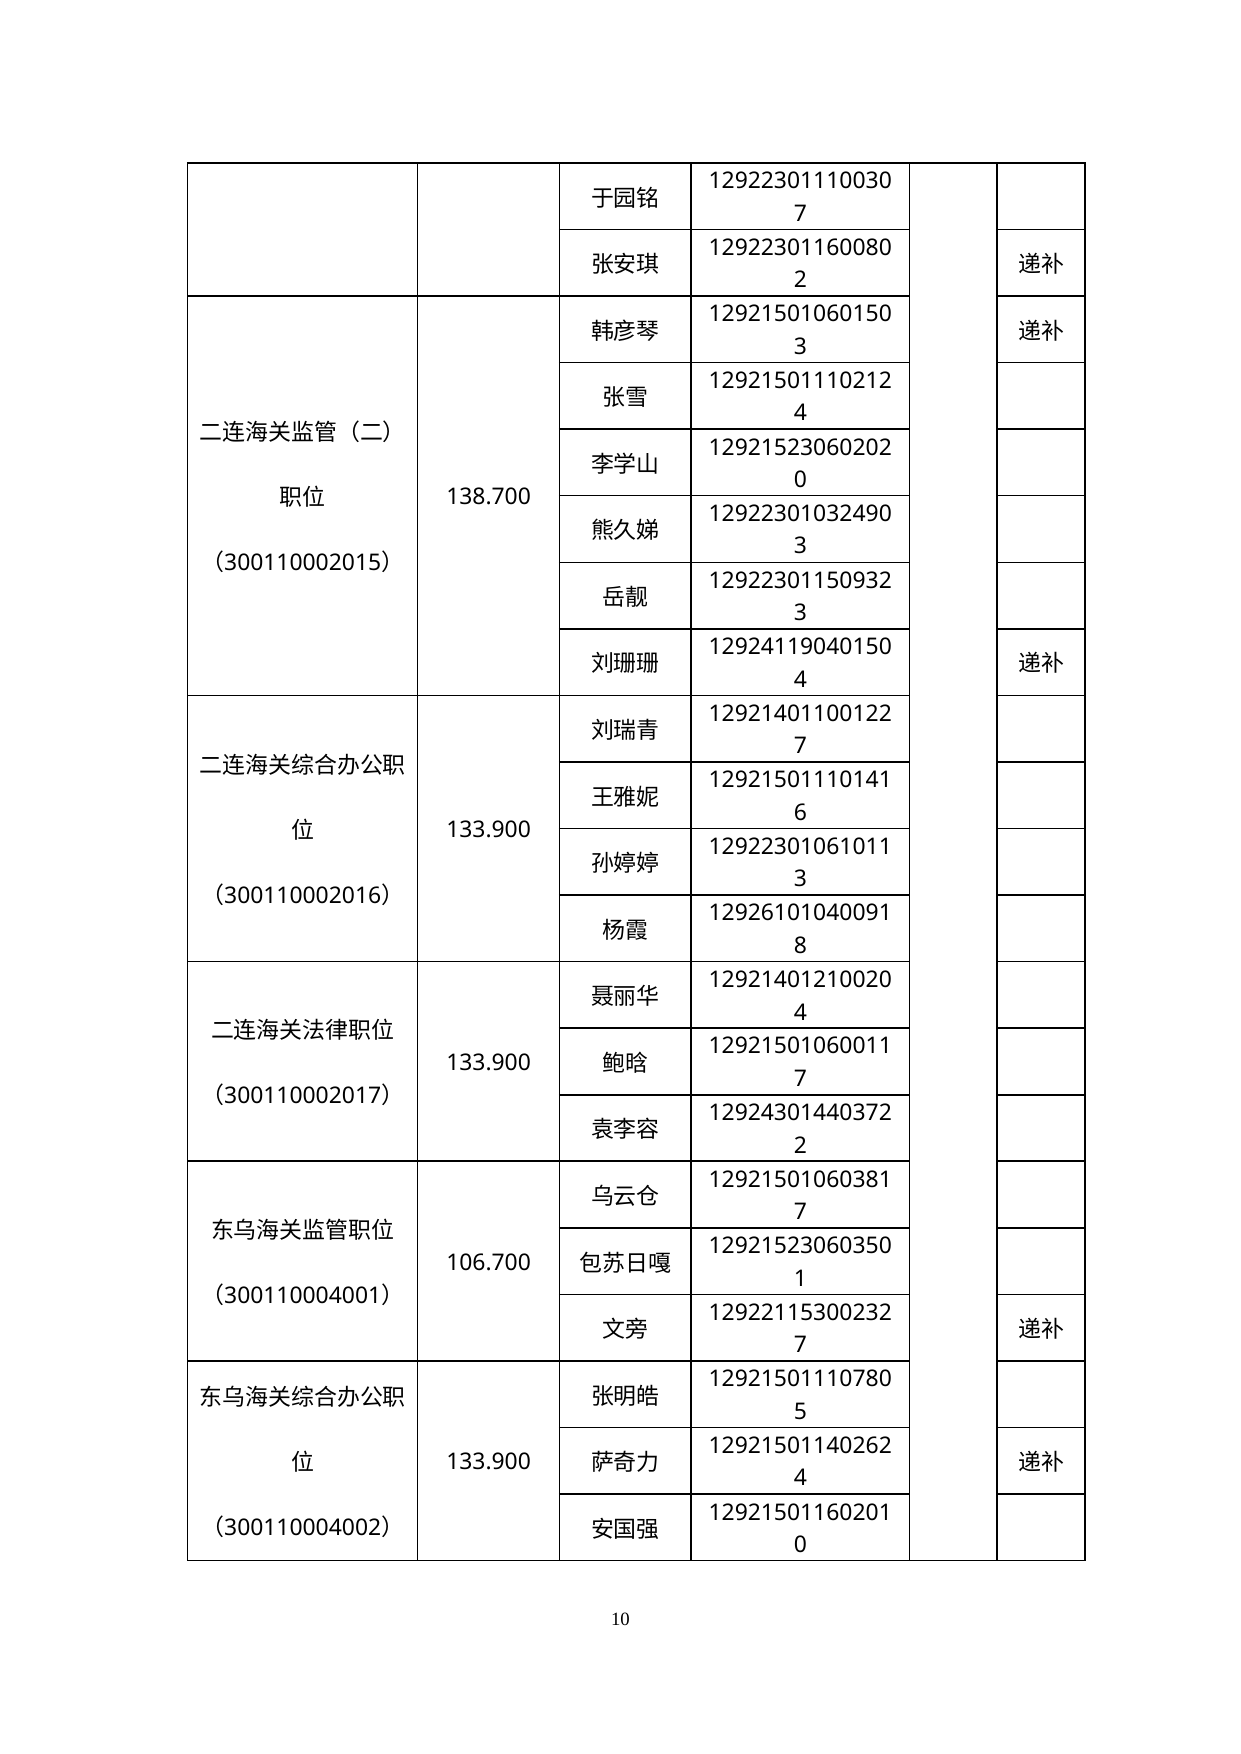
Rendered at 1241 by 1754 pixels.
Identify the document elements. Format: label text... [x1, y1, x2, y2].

table_cell 递补 [998, 1428, 1084, 1493]
table_cell 于园铭 [560, 164, 690, 228]
table_cell 129214012100204 [692, 962, 909, 1027]
table_cell 129215011402624 [692, 1428, 909, 1493]
table_cell [998, 696, 1084, 761]
table_cell 129261010400918 [692, 896, 909, 961]
table_cell 129215010600117 [692, 1029, 909, 1094]
table_cell 孙婷婷 [560, 829, 690, 894]
table_cell 文旁 [560, 1295, 690, 1360]
table_cell 刘珊珊 [560, 630, 690, 694]
table_cell [998, 1096, 1084, 1160]
table_cell 刘瑞青 [560, 696, 690, 761]
table_cell 二连海关法律职位（300110002017） [188, 962, 417, 1160]
table_cell 韩彦琴 [560, 297, 690, 362]
table_cell 聂丽华 [560, 962, 690, 1027]
table_cell 138.700 [418, 297, 559, 694]
table_cell 二连海关综合办公职位（300110002016） [188, 696, 417, 961]
table_cell 129215010601503 [692, 297, 909, 362]
table_cell 东乌海关综合办公职位（300110004002） [188, 1362, 417, 1560]
table_cell 鲍晗 [560, 1029, 690, 1094]
table_cell 熊久娣 [560, 496, 690, 561]
table_cell 东乌海关监管职位（300110004001） [188, 1162, 417, 1360]
table_cell 129215230602020 [692, 430, 909, 495]
table_cell 萨奇力 [560, 1428, 690, 1493]
table_cell 133.900 [418, 962, 559, 1160]
table_cell [998, 430, 1084, 495]
table_cell 包苏日嘎 [560, 1229, 690, 1293]
table_cell [998, 496, 1084, 561]
table_cell 安国强 [560, 1495, 690, 1560]
table_cell 张雪 [560, 363, 690, 428]
table_cell 递补 [998, 1295, 1084, 1360]
table_cell [998, 563, 1084, 628]
table_cell 129223011509323 [692, 563, 909, 628]
table_cell 106.700 [418, 1162, 559, 1360]
table_cell [998, 1495, 1084, 1560]
table_cell 133.900 [418, 696, 559, 961]
table_cell 129223010324903 [692, 496, 909, 561]
table_cell 129223010610113 [692, 829, 909, 894]
table_cell 乌云仓 [560, 1162, 690, 1227]
table_cell 递补 [998, 630, 1084, 694]
table_cell 袁李容 [560, 1096, 690, 1160]
table_cell 129215010603817 [692, 1162, 909, 1227]
table_cell 杨霞 [560, 896, 690, 961]
table_cell [998, 1229, 1084, 1293]
table_cell [998, 896, 1084, 961]
table_cell 129223011100307 [692, 164, 909, 228]
table_cell 李学山 [560, 430, 690, 495]
table_cell 129214011001227 [692, 696, 909, 761]
table_cell 张安琪 [560, 230, 690, 295]
table_cell 133.900 [418, 1362, 559, 1560]
table_cell 递补 [998, 297, 1084, 362]
table_cell 129215011602010 [692, 1495, 909, 1560]
table_cell 129241190401504 [692, 630, 909, 694]
table_cell 129215011107805 [692, 1362, 909, 1427]
table_cell 129223011600802 [692, 230, 909, 295]
table_cell [998, 363, 1084, 428]
table_cell 二连海关监管（二）职位（300110002015） [188, 297, 417, 694]
table_cell 递补 [998, 230, 1084, 295]
table_cell [998, 1162, 1084, 1227]
table_cell 129215230603501 [692, 1229, 909, 1293]
table_cell [998, 763, 1084, 828]
table_cell [998, 1029, 1084, 1094]
table_cell 129221153002327 [692, 1295, 909, 1360]
table_cell 张明皓 [560, 1362, 690, 1427]
table_cell [998, 1362, 1084, 1427]
table_cell [998, 164, 1084, 228]
table_cell 129215011101416 [692, 763, 909, 828]
table_cell [998, 829, 1084, 894]
table_cell 129243014403722 [692, 1096, 909, 1160]
table_cell [998, 962, 1084, 1027]
table_cell 岳靓 [560, 563, 690, 628]
table_cell 129215011102124 [692, 363, 909, 428]
table_cell 王雅妮 [560, 763, 690, 828]
